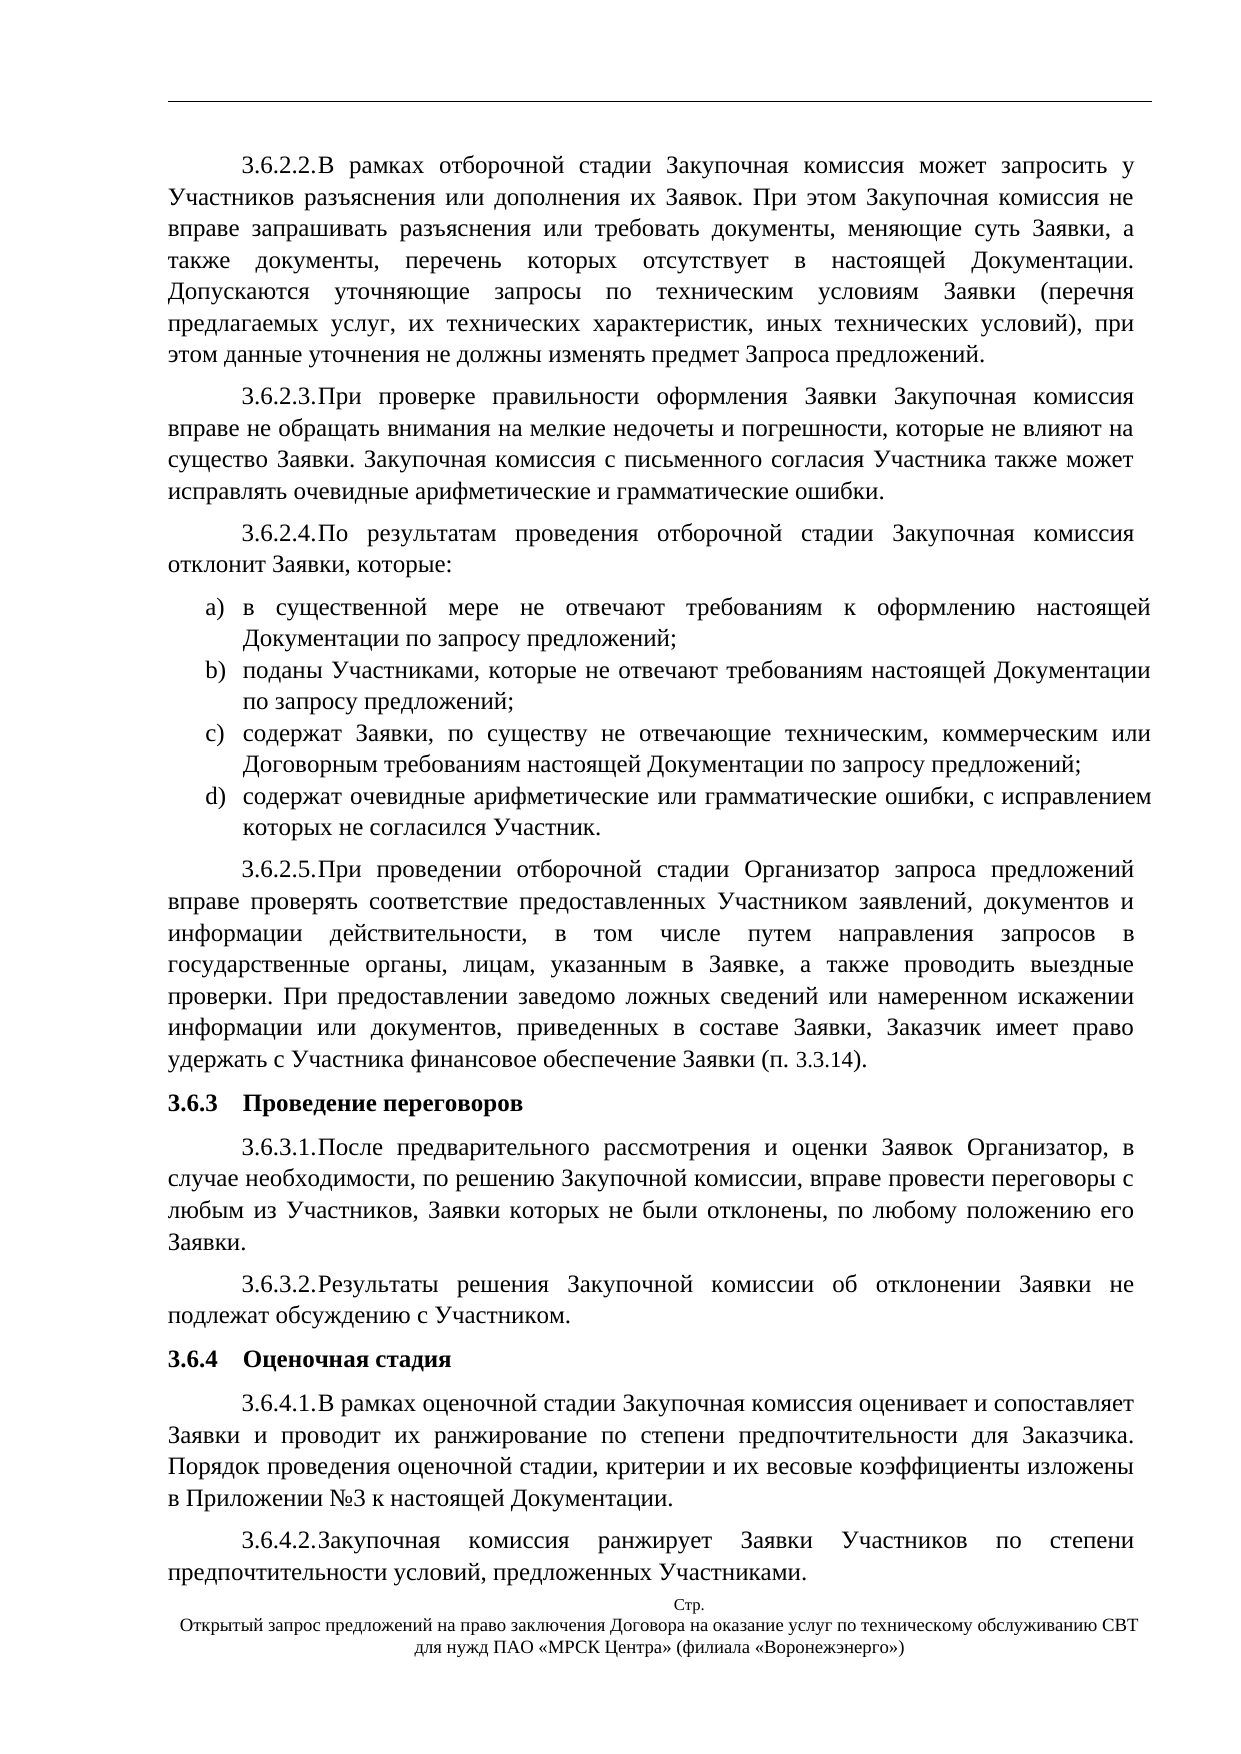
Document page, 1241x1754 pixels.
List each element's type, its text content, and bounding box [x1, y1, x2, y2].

list содержат Заявки, по существу не отвечающие техническим, коммерческим или Договорным требованиям настоящей Документации по запросу предложений; [205, 718, 1152, 778]
list Результаты решения Закупочной комиссии об отклонении Заявки не подлежат обсуждению с Участником. [168, 1269, 1135, 1329]
list При проверке правильности оформления Заявки Закупочная комиссия вправе не обращать внимания на мелкие недочеты и погрешности, которые не влияют на существо Заявки. Закупочная комиссия с письменного согласия Участника также может исправлять очевидные арифметические и грамматические ошибки. [168, 381, 1135, 505]
subtitle Проведение переговоров [168, 1088, 1152, 1117]
list В рамках оценочной стадии Закупочная комиссия оценивает и сопоставляет Заявки и проводит их ранжирование по степени предпочтительности для Заказчика. Порядок проведения оценочной стадии, критерии и их весовые коэффициенты изложены в Приложении №3 к настоящей Документации. [168, 1388, 1135, 1512]
list Закупочная комиссия ранжирует Заявки Участников по степени предпочтительности условий, предложенных Участниками. [168, 1525, 1135, 1585]
list В рамках отборочной стадии Закупочная комиссия может запросить у Участников разъяснения или дополнения их Заявок. При этом Закупочная комиссия не вправе запрашивать разъяснения или требовать документы, меняющие суть Заявки, а также документы, перечень которых отсутствует в настоящей Документации. Допускаются уточняющие запросы по техническим условиям Заявки (перечня предлагаемых услуг, их технических характеристик, иных технических условий), при этом данные уточнения не должны изменять предмет Запроса предложений. [168, 150, 1135, 368]
subtitle Оценочная стадия [168, 1344, 1152, 1373]
list в существенной мере не отвечают требованиям к оформлению настоящей Документации по запросу предложений; [205, 592, 1152, 652]
list поданы Участниками, которые не отвечают требованиям настоящей Документации по запросу предложений; [205, 655, 1152, 715]
list После предварительного рассмотрения и оценки Заявок Организатор, в случае необходимости, по решению Закупочной комиссии, вправе провести переговоры с любым из Участников, Заявки которых не были отклонены, по любому положению его Заявки. [168, 1132, 1135, 1255]
list При проведении отборочной стадии Организатор запроса предложений вправе проверять соответствие предоставленных Участником заявлений, документов и информации действительности, в том числе путем направления запросов в государственные органы, лицам, указанным в Заявке, а также проводить выездные проверки. При предоставлении заведомо ложных сведений или намеренном искажении информации или документов, приведенных в составе Заявки, Заказчик имеет право удержать с Участника финансовое обеспечение Заявки (п. 3.3.14). [168, 854, 1135, 1073]
list По результатам проведения отборочной стадии Закупочная комиссия отклонит Заявки, которые: [168, 518, 1135, 578]
list содержат очевидные арифметические или грамматические ошибки, с исправлением которых не согласился Участник. [205, 781, 1152, 841]
